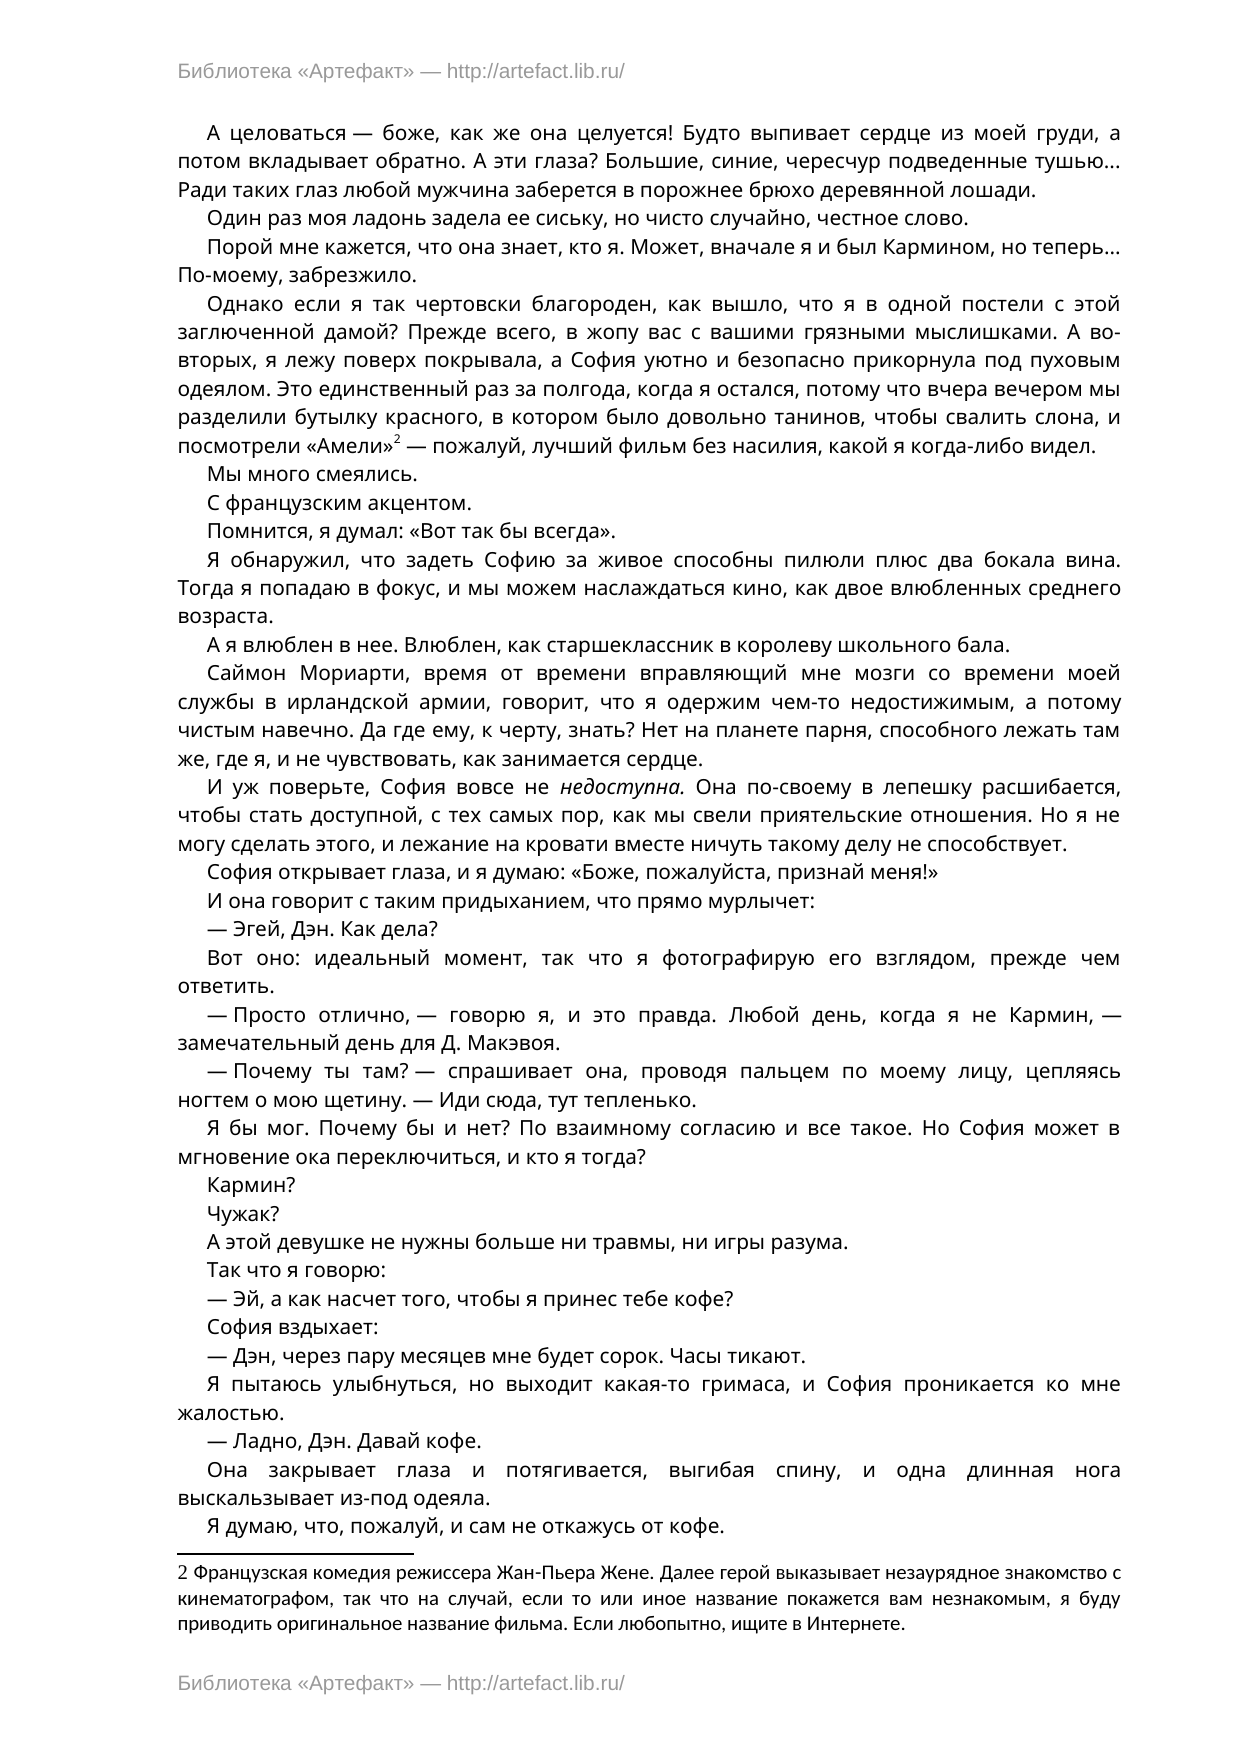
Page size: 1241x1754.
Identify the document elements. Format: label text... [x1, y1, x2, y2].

text С французским акцентом. [177, 488, 1122, 516]
text А целоваться — боже, как же она целуется! Будто выпивает сердце из моей груди, а потом вкладывает обратно. А эти глаза? Большие, синие, чересчур подведенные тушью... Ради таких глаз любой мужчина заберется в порожнее брюхо деревянной лошади. [177, 118, 1122, 203]
text И уж поверьте, София вовсе не недоступна. Она по-своему в лепешку расшибается, чтобы стать доступной, с тех самых пор, как мы свели приятельские отношения. Но я не могу сделать этого, и лежание на кровати вместе ничуть такому делу не способствует. [177, 772, 1122, 857]
text Я бы мог. Почему бы и нет? По взаимному согласию и все такое. Но София может в мгновение ока переключиться, и кто я тогда? [177, 1113, 1122, 1170]
text Она закрывает глаза и потягивается, выгибая спину, и одна длинная нога выскальзывает из-под одеяла. [177, 1455, 1122, 1512]
text Порой мне кажется, что она знает, кто я. Может, вначале я и был Кармином, но теперь... По-моему, забрезжило. [177, 232, 1122, 289]
text Один раз моя ладонь задела ее сиську, но чисто случайно, честное слово. [177, 203, 1122, 232]
text — Ладно, Дэн. Давай кофе. [177, 1426, 1122, 1455]
text Чужак? [177, 1199, 1122, 1227]
text Саймон Мориарти, время от времени вправляющий мне мозги со времени моей службы в ирландской армии, говорит, что я одержим чем-то недостижимым, а потому чистым навечно. Да где ему, к черту, знать? Нет на планете парня, способного лежать там же, где я, и не чувствовать, как занимается сердце. [177, 658, 1122, 772]
text София вздыхает: [177, 1312, 1122, 1341]
text Вот оно: идеальный момент, так что я фотографирую его взглядом, прежде чем ответить. [177, 943, 1122, 1000]
text — Эй, а как насчет того, чтобы я принес тебе кофе? [177, 1284, 1122, 1312]
text Я думаю, что, пожалуй, и сам не откажусь от кофе. [177, 1512, 1122, 1540]
text — Дэн, через пару месяцев мне будет сорок. Часы тикают. [177, 1341, 1122, 1369]
text Однако если я так чертовски благороден, как вышло, что я в одной постели с этой заглюченной дамой? Прежде всего, в жопу вас с вашими грязными мыслишками. А во-вторых, я лежу поверх покрывала, а София уютно и безопасно прикорнула под пуховым одеялом. Это единственный раз за полгода, когда я остался, потому что вчера вечером мы разделили бутылку красного, в котором было довольно танинов, чтобы свалить слона, и посмотрели «Амели» — пожалуй, лучший фильм без насилия, какой я когда-либо видел. [177, 289, 1122, 459]
text София открывает глаза, и я думаю: «Боже, пожалуйста, признай меня!» [177, 857, 1122, 886]
text Я пытаюсь улыбнуться, но выходит какая-то гримаса, и София проникается ко мне жалостью. [177, 1369, 1122, 1426]
text Так что я говорю: [177, 1256, 1122, 1284]
text — Почему ты там? — спрашивает она, проводя пальцем по моему лицу, цепляясь ногтем о мою щетину. — Иди сюда, тут тепленько. [177, 1057, 1122, 1113]
text А я влюблен в нее. Влюблен, как старшеклассник в королеву школьного бала. [177, 630, 1122, 658]
text — Просто отлично, — говорю я, и это правда. Любой день, когда я не Кармин, — замечательный день для Д. Макэвоя. [177, 1000, 1122, 1057]
text Мы много смеялись. [177, 459, 1122, 488]
text Помнится, я думал: «Вот так бы всегда». [177, 516, 1122, 545]
text Кармин? [177, 1170, 1122, 1199]
text Я обнаружил, что задеть Софию за живое способны пилюли плюс два бокала вина. Тогда я попадаю в фокус, и мы можем наслаждаться кино, как двое влюбленных среднего возраста. [177, 545, 1122, 630]
text А этой девушке не нужны больше ни травмы, ни игры разума. [177, 1227, 1122, 1256]
text — Эгей, Дэн. Как дела? [177, 914, 1122, 943]
text И она говорит с таким придыханием, что прямо мурлычет: [177, 886, 1122, 914]
